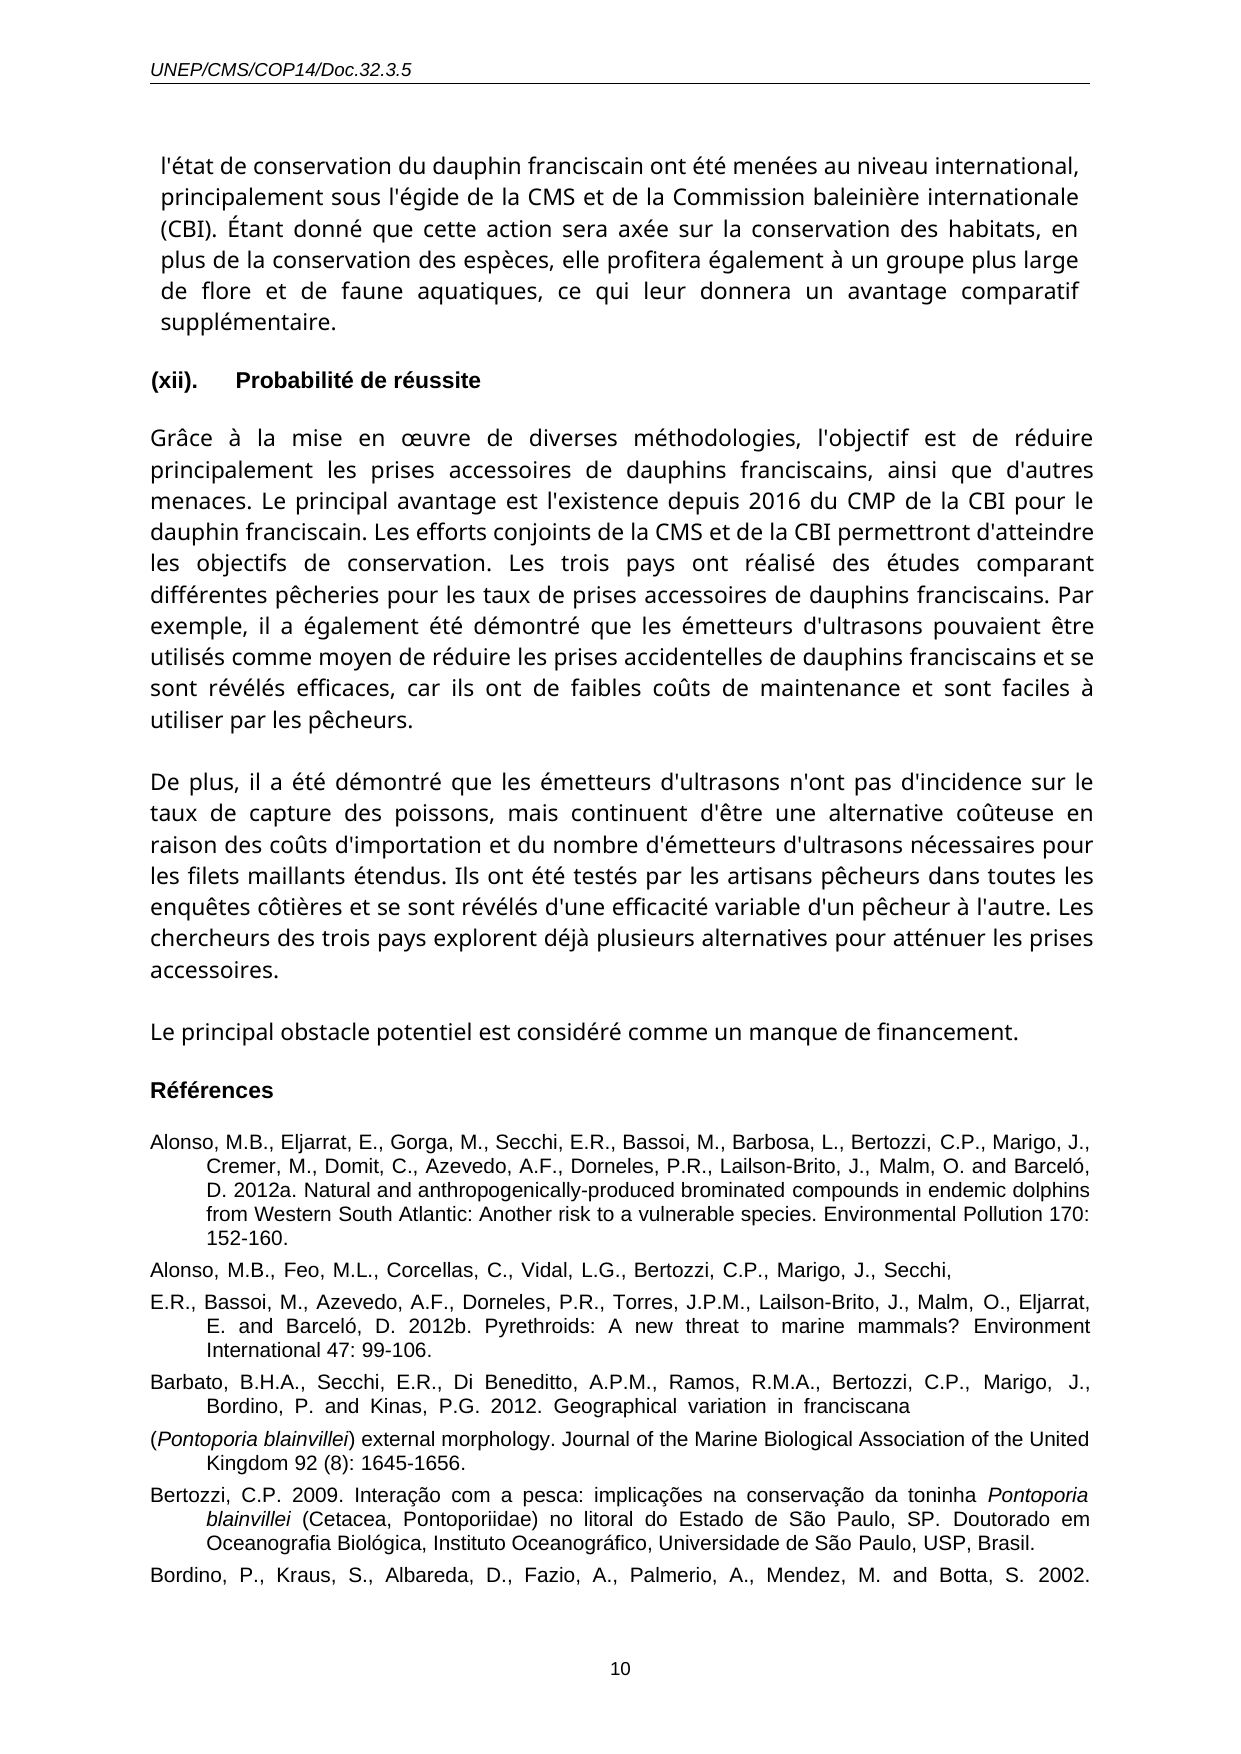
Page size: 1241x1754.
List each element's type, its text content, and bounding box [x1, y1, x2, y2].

text E.R., Bassoi, M., Azevedo, A.F., Dorneles, P.R., Torres, J.P.M., Lailson-Brito, J., Malm, O., Eljarrat, E. and Barceló, D. 2012b. Pyrethroids: A new threat to marine mammals? Environment International 47: 99-106. [150, 1290, 1090, 1362]
text Barbato, B.H.A., Secchi, E.R., Di Beneditto, A.P.M., Ramos, R.M.A., Bertozzi, C.P., Marigo, J., Bordino, P. and Kinas, P.G. 2012. Geographical variation in franciscana [150, 1370, 1090, 1418]
text Alonso, M.B., Feo, M.L., Corcellas, C., Vidal, L.G., Bertozzi, C.P., Marigo, J., Secchi, [150, 1258, 1090, 1282]
text De plus, il a été démontré que les émetteurs d'ultrasons n'ont pas d'incidence sur le taux de capture des poissons, mais continuent d'être une alternative coûteuse en raison des coûts d'importation et du nombre d'émetteurs d'ultrasons nécessaires pour les filets maillants étendus. Ils ont été testés par les artisans pêcheurs dans toutes les enquêtes côtières et se sont révélés d'une efficacité variable d'un pêcheur à l'autre. Les chercheurs des trois pays explorent déjà plusieurs alternatives pour atténuer les prises accessoires. [150, 766, 1095, 985]
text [160, 150, 1080, 337]
text Alonso, M.B., Eljarrat, E., Gorga, M., Secchi, E.R., Bassoi, M., Barbosa, L., Bertozzi, C.P., Marigo, J., Cremer, M., Domit, C., Azevedo, A.F., Dorneles, P.R., Lailson-Brito, J., Malm, O. and Barceló, D. 2012a. Natural and anthropogenically-produced brominated compounds in endemic dolphins from Western South Atlantic: Another risk to a vulnerable species. Environmental Pollution 170: 152-160. [150, 1129, 1090, 1249]
text Bertozzi, C.P. 2009. Interação com a pesca: implicações na conservação da toninha Pontoporia blainvillei (Cetacea, Pontoporiidae) no litoral do Estado de São Paulo, SP. Doutorado em Oceanografia Biológica, Instituto Oceanográfico, Universidade de São Paulo, USP, Brasil. [150, 1483, 1090, 1554]
text Références [150, 1077, 1090, 1103]
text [150, 1563, 1090, 1587]
subtitle Probabilité de réussite [198, 367, 1090, 394]
text Le principal obstacle potentiel est considéré comme un manque de financement. [150, 1016, 1090, 1047]
text (Pontoporia blainvillei) external morphology. Journal of the Marine Biological Association of the United Kingdom 92 (8): 1645-1656. [150, 1426, 1090, 1474]
text Grâce à la mise en œuvre de diverses méthodologies, l'objectif est de réduire principalement les prises accessoires de dauphins franciscains, ainsi que d'autres menaces. Le principal avantage est l'existence depuis 2016 du CMP de la CBI pour le dauphin franciscain. Les efforts conjoints de la CMS et de la CBI permettront d'atteindre les objectifs de conservation. Les trois pays ont réalisé des études comparant différentes pêcheries pour les taux de prises accessoires de dauphins franciscains. Par exemple, il a également été démontré que les émetteurs d'ultrasons pouvaient être utilisés comme moyen de réduire les prises accidentelles de dauphins franciscains et se sont révélés efficaces, car ils ont de faibles coûts de maintenance et sont faciles à utiliser par les pêcheurs. [150, 422, 1095, 735]
